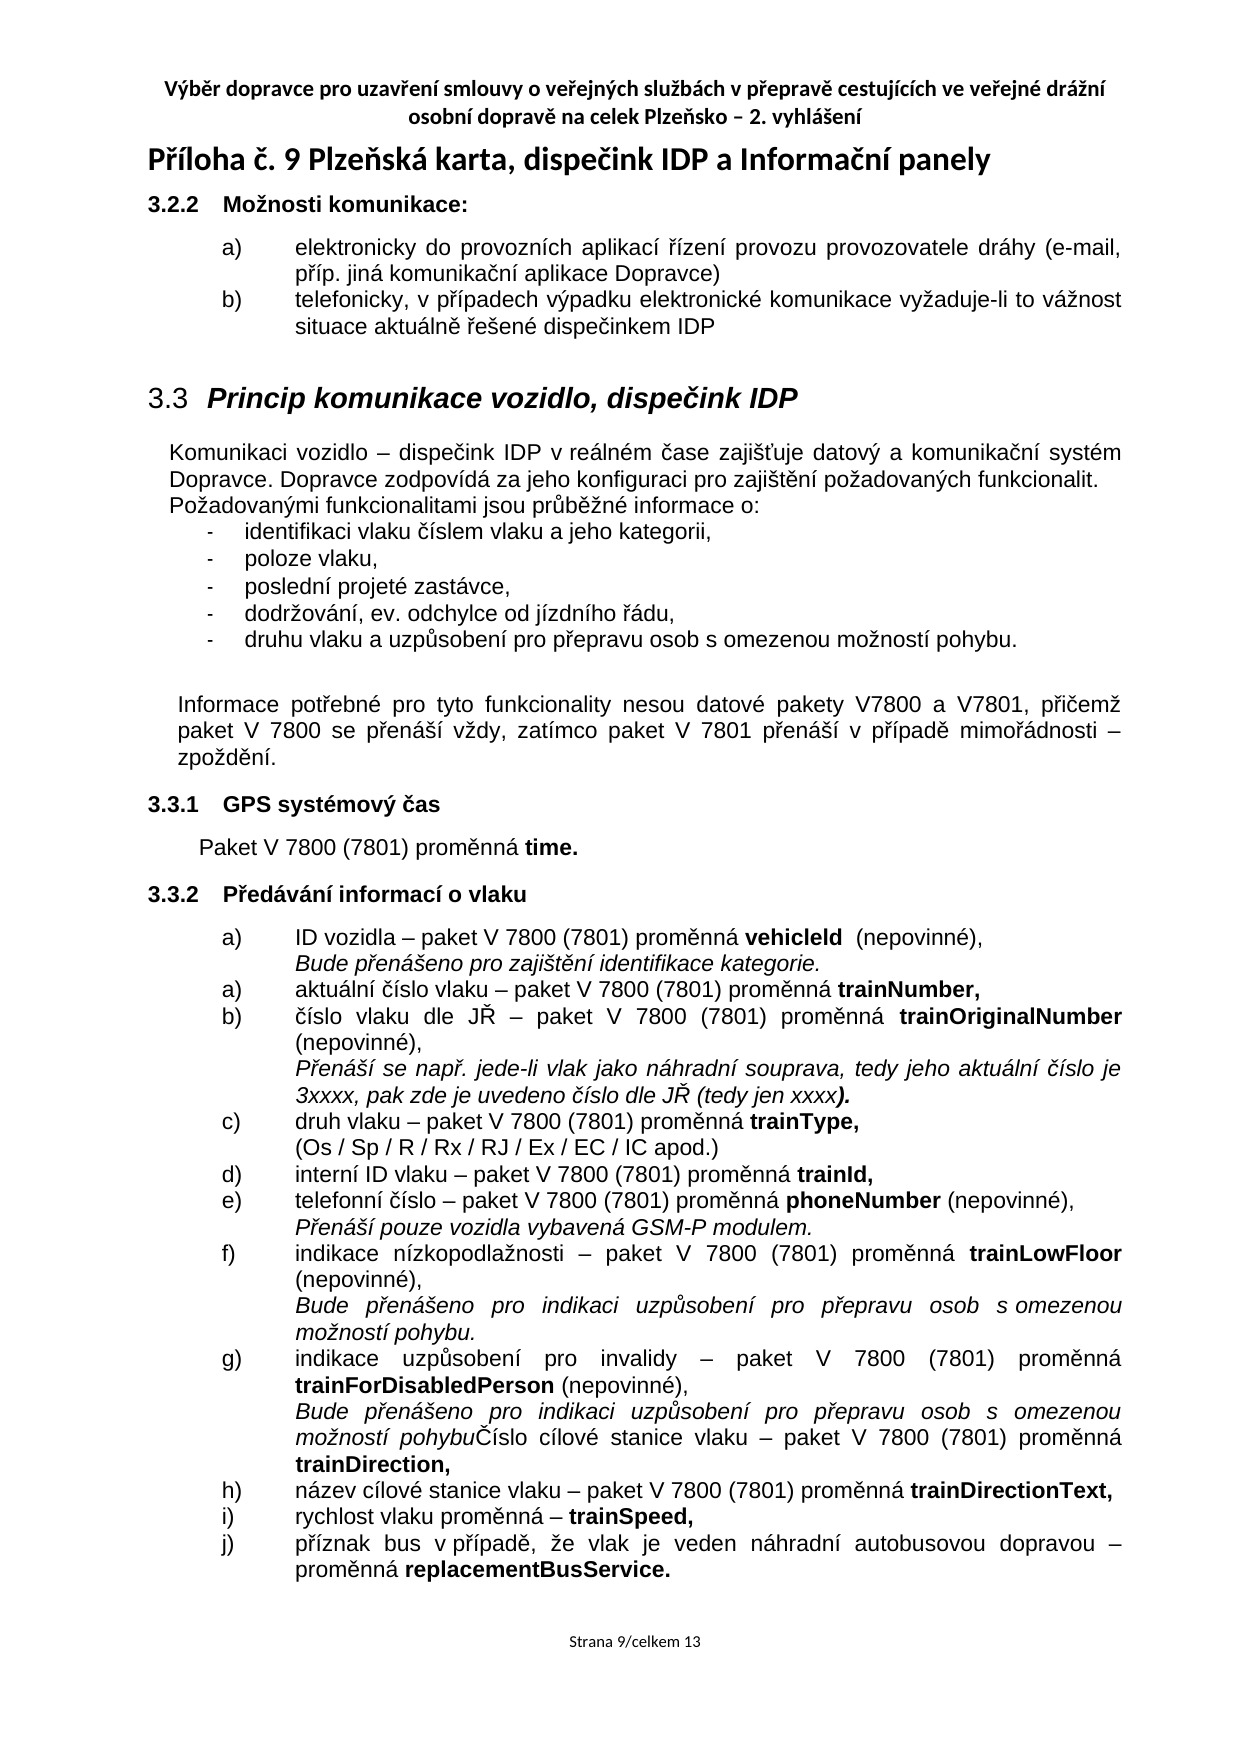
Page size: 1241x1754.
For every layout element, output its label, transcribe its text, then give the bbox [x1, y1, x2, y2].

text Bude přenášeno pro indikaci uzpůsobení pro přepravu osob s omezenou možností pohybuČíslo cílové stanice vlaku – paket V 7800 (7801) proměnná trainDirection, [295, 1398, 1122, 1477]
list telefonicky, v případech výpadku elektronické komunikace vyžaduje-li to vážnost situace aktuálně řešené dispečinkem IDP [222, 286, 1122, 339]
list rychlost vlaku proměnná – trainSpeed, [222, 1503, 1122, 1530]
text Komunikaci vozidlo – dispečink IDP v reálném čase zajišťuje datový a komunikační systém Dopravce. Dopravce zodpovídá za jeho konfiguraci pro zajištění požadovaných funkcionalit. [169, 439, 1122, 492]
list poslední projeté zastávce, [207, 573, 1122, 599]
text Informace potřebné pro tyto funkcionality nesou datové pakety V7800 a V7801, přičemž paket V 7800 se přenáší vždy, zatímco paket V 7801 přenáší v případě mimořádnosti – zpoždění. [177, 691, 1122, 770]
list druhu vlaku a uzpůsobení pro přepravu osob s omezenou možností pohybu. [207, 626, 1122, 652]
list aktuální číslo vlaku – paket V 7800 (7801) proměnná trainNumber, [222, 976, 1122, 1003]
subtitle Princip komunikace vozidlo, dispečink IDP [148, 381, 1122, 414]
subtitle Možnosti komunikace: [148, 191, 1122, 217]
list identifikaci vlaku číslem vlaku a jeho kategorii, [207, 518, 1122, 545]
list poloze vlaku, [207, 545, 1122, 571]
list elektronicky do provozních aplikací řízení provozu provozovatele dráhy (e-mail, příp. jiná komunikační aplikace Dopravce) [222, 234, 1122, 286]
list druh vlaku – paket V 7800 (7801) proměnná trainType, [222, 1108, 1122, 1134]
text Přenáší se např. jede-li vlak jako náhradní souprava, tedy jeho aktuální číslo je 3xxxx, pak zde je uvedeno číslo dle JŘ (tedy jen xxxx). [295, 1055, 1122, 1108]
text Bude přenášeno pro indikaci uzpůsobení pro přepravu osob s omezenou možností pohybu. [295, 1292, 1122, 1345]
list interní ID vlaku – paket V 7800 (7801) proměnná trainId, [222, 1161, 1122, 1187]
text Paket V 7800 (7801) proměnná time. [148, 834, 1122, 860]
list indikace uzpůsobení pro invalidy – paket V 7800 (7801) proměnná trainForDisabledPerson (nepovinné), [222, 1345, 1122, 1398]
list příznak bus v případě, že vlak je veden náhradní autobusovou dopravou – proměnná replacementBusService. [222, 1530, 1122, 1582]
subtitle GPS systémový čas [148, 791, 1122, 817]
list telefonní číslo – paket V 7800 (7801) proměnná phoneNumber (nepovinné), [222, 1187, 1122, 1213]
list ID vozidla – paket V 7800 (7801) proměnná vehicleld (nepovinné), [222, 923, 1122, 950]
list název cílové stanice vlaku – paket V 7800 (7801) proměnná trainDirectionText, [222, 1477, 1122, 1503]
text Požadovanými funkcionalitami jsou průběžné informace o: [148, 492, 1122, 518]
list číslo vlaku dle JŘ – paket V 7800 (7801) proměnná trainOriginalNumber (nepovinné), [222, 1003, 1122, 1055]
list Bude přenášeno pro zajištění identifikace kategorie. [295, 950, 1122, 976]
list dodržování, ev. odchylce od jízdního řádu, [207, 599, 1122, 626]
list indikace nízkopodlažnosti – paket V 7800 (7801) proměnná trainLowFloor (nepovinné), [222, 1240, 1122, 1292]
text Přenáší pouze vozidla vybavená GSM-P modulem. [221, 1213, 1122, 1240]
list (Os / Sp / R / Rx / RJ / Ex / EC / IC apod.) [295, 1134, 1122, 1161]
subtitle Předávání informací o vlaku [148, 881, 1122, 907]
